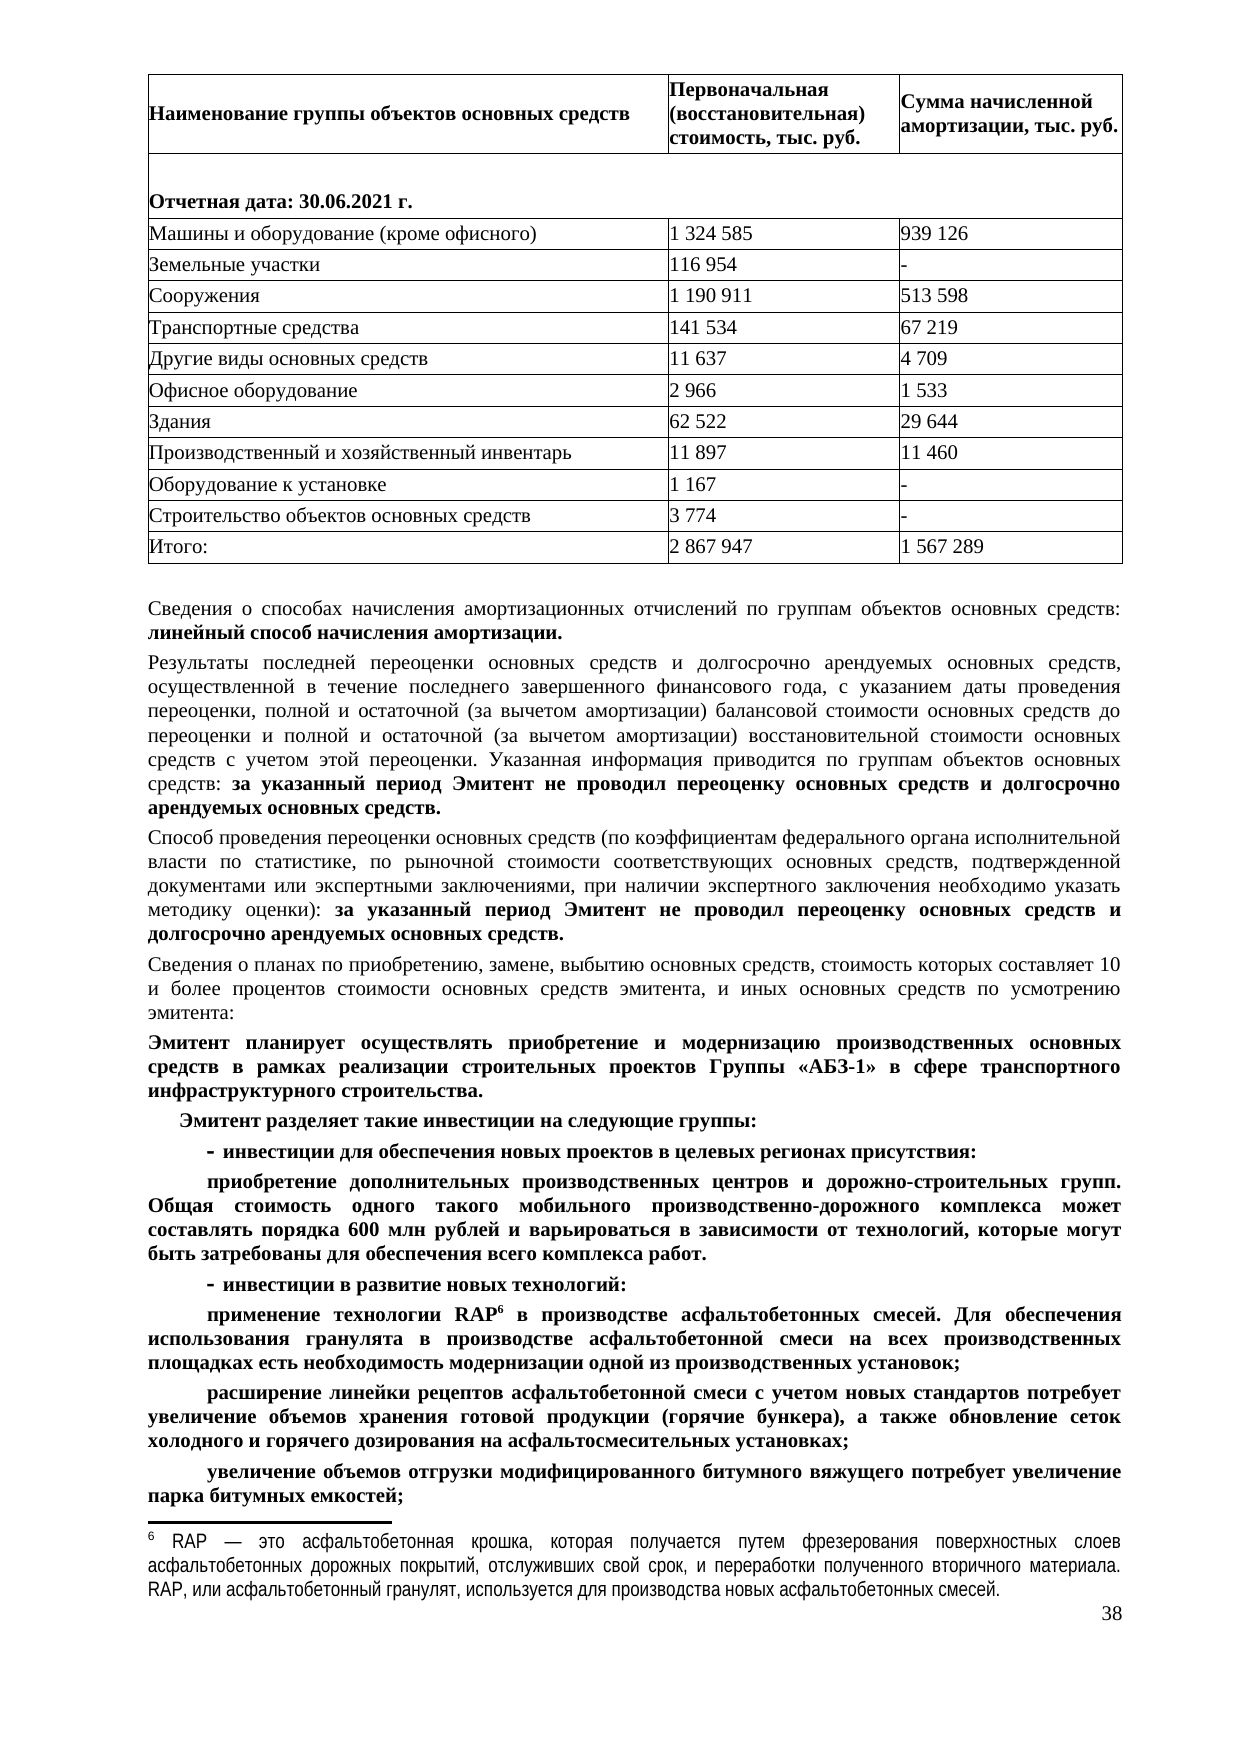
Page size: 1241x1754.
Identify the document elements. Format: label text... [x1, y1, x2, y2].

table_cell Машины и оборудование (кроме офисного) [149, 219, 668, 249]
table_cell Отчетная дата: 30.06.2021 г. [149, 154, 1122, 218]
table_cell Здания [149, 407, 668, 437]
table_cell 11 460 [900, 438, 1122, 468]
table_cell Транспортные средства [149, 313, 668, 343]
table_cell Строительство объектов основных средств [149, 501, 668, 531]
table_cell 939 126 [900, 219, 1122, 249]
text Сведения о планах по приобретению, замене, выбытию основных средств, стоимость которых составляет 10 и более процентов стоимости основных средств эмитента, и иных основных средств по усмотрению эмитента: [148, 952, 1122, 1024]
table_cell 2 867 947 [669, 532, 899, 562]
table_cell 1 533 [900, 375, 1122, 406]
list инвестиции в развитие новых технологий: [148, 1272, 1122, 1296]
table_cell Земельные участки [149, 250, 668, 280]
table_cell - [900, 470, 1122, 500]
text расширение линейки рецептов асфальтобетонной смеси с учетом новых стандартов потребует увеличение объемов хранения готовой продукции (горячие бункера), а также обновление сеток холодного и горячего дозирования на асфальтосмесительных установках; [148, 1380, 1122, 1452]
table_cell Другие виды основных средств [149, 344, 668, 374]
table_cell 2 966 [669, 375, 899, 406]
table_cell Производственный и хозяйственный инвентарь [149, 438, 668, 468]
table_cell Итого: [149, 532, 668, 562]
table_cell 141 534 [669, 313, 899, 343]
table_cell Оборудование к установке [149, 470, 668, 500]
text Способ проведения переоценки основных средств (по коэффициентам федерального органа исполнительной власти по статистике, по рыночной стоимости соответствующих основных средств, подтвержденной документами или экспертными заключениями, при наличии экспертного заключения необходимо указать методику оценки): за указанный период Эмитент не проводил переоценку основных средств и долгосрочно арендуемых основных средств. [148, 825, 1122, 945]
table_cell 11 897 [669, 438, 899, 468]
table_header Наименование группы объектов основных средств [149, 75, 668, 153]
table_cell - [900, 501, 1122, 531]
text применение технологии RAP в производстве асфальтобетонных смесей. Для обеспечения использования гранулята в производстве асфальтобетонной смеси на всех производственных площадках есть необходимость модернизации одной из производственных установок; [148, 1302, 1122, 1374]
table_cell 1 324 585 [669, 219, 899, 249]
text Эмитент разделяет такие инвестиции на следующие группы: [148, 1108, 1122, 1132]
table_cell - [900, 250, 1122, 280]
table_header Первоначальная (восстановительная) стоимость, тыс. руб. [669, 75, 899, 153]
table_cell 29 644 [900, 407, 1122, 437]
table_cell 67 219 [900, 313, 1122, 343]
text Эмитент планирует осуществлять приобретение и модернизацию производственных основных средств в рамках реализации строительных проектов Группы «АБЗ-1» в сфере транспортного инфраструктурного строительства. [148, 1030, 1122, 1102]
table_cell 1 190 911 [669, 281, 899, 312]
table_cell 116 954 [669, 250, 899, 280]
table_cell Офисное оборудование [149, 375, 668, 406]
table_cell 1 567 289 [900, 532, 1122, 562]
table_cell 3 774 [669, 501, 899, 531]
table_cell 1 167 [669, 470, 899, 500]
text приобретение дополнительных производственных центров и дорожно-строительных групп. Общая стоимость одного такого мобильного производственно-дорожного комплекса может составлять порядка 600 млн рублей и варьироваться в зависимости от технологий, которые могут быть затребованы для обеспечения всего комплекса работ. [148, 1169, 1122, 1265]
text Сведения о способах начисления амортизационных отчислений по группам объектов основных средств: линейный способ начисления амортизации. [148, 596, 1122, 644]
text увеличение объемов отгрузки модифицированного битумного вяжущего потребует увеличение парка битумных емкостей; [148, 1459, 1122, 1507]
table_cell 4 709 [900, 344, 1122, 374]
table_cell 62 522 [669, 407, 899, 437]
text Результаты последней переоценки основных средств и долгосрочно арендуемых основных средств, осуществленной в течение последнего завершенного финансового года, с указанием даты проведения переоценки, полной и остаточной (за вычетом амортизации) балансовой стоимости основных средств до переоценки и полной и остаточной (за вычетом амортизации) восстановительной стоимости основных средств с учетом этой переоценки. Указанная информация приводится по группам объектов основных средств: за указанный период Эмитент не проводил переоценку основных средств и долгосрочно арендуемых основных средств. [148, 650, 1122, 819]
table_cell 11 637 [669, 344, 899, 374]
table_cell Сооружения [149, 281, 668, 312]
table_header Сумма начисленной амортизации, тыс. руб. [900, 75, 1122, 153]
table_cell 513 598 [900, 281, 1122, 312]
list инвестиции для обеспечения новых проектов в целевых регионах присутствия: [148, 1139, 1122, 1163]
